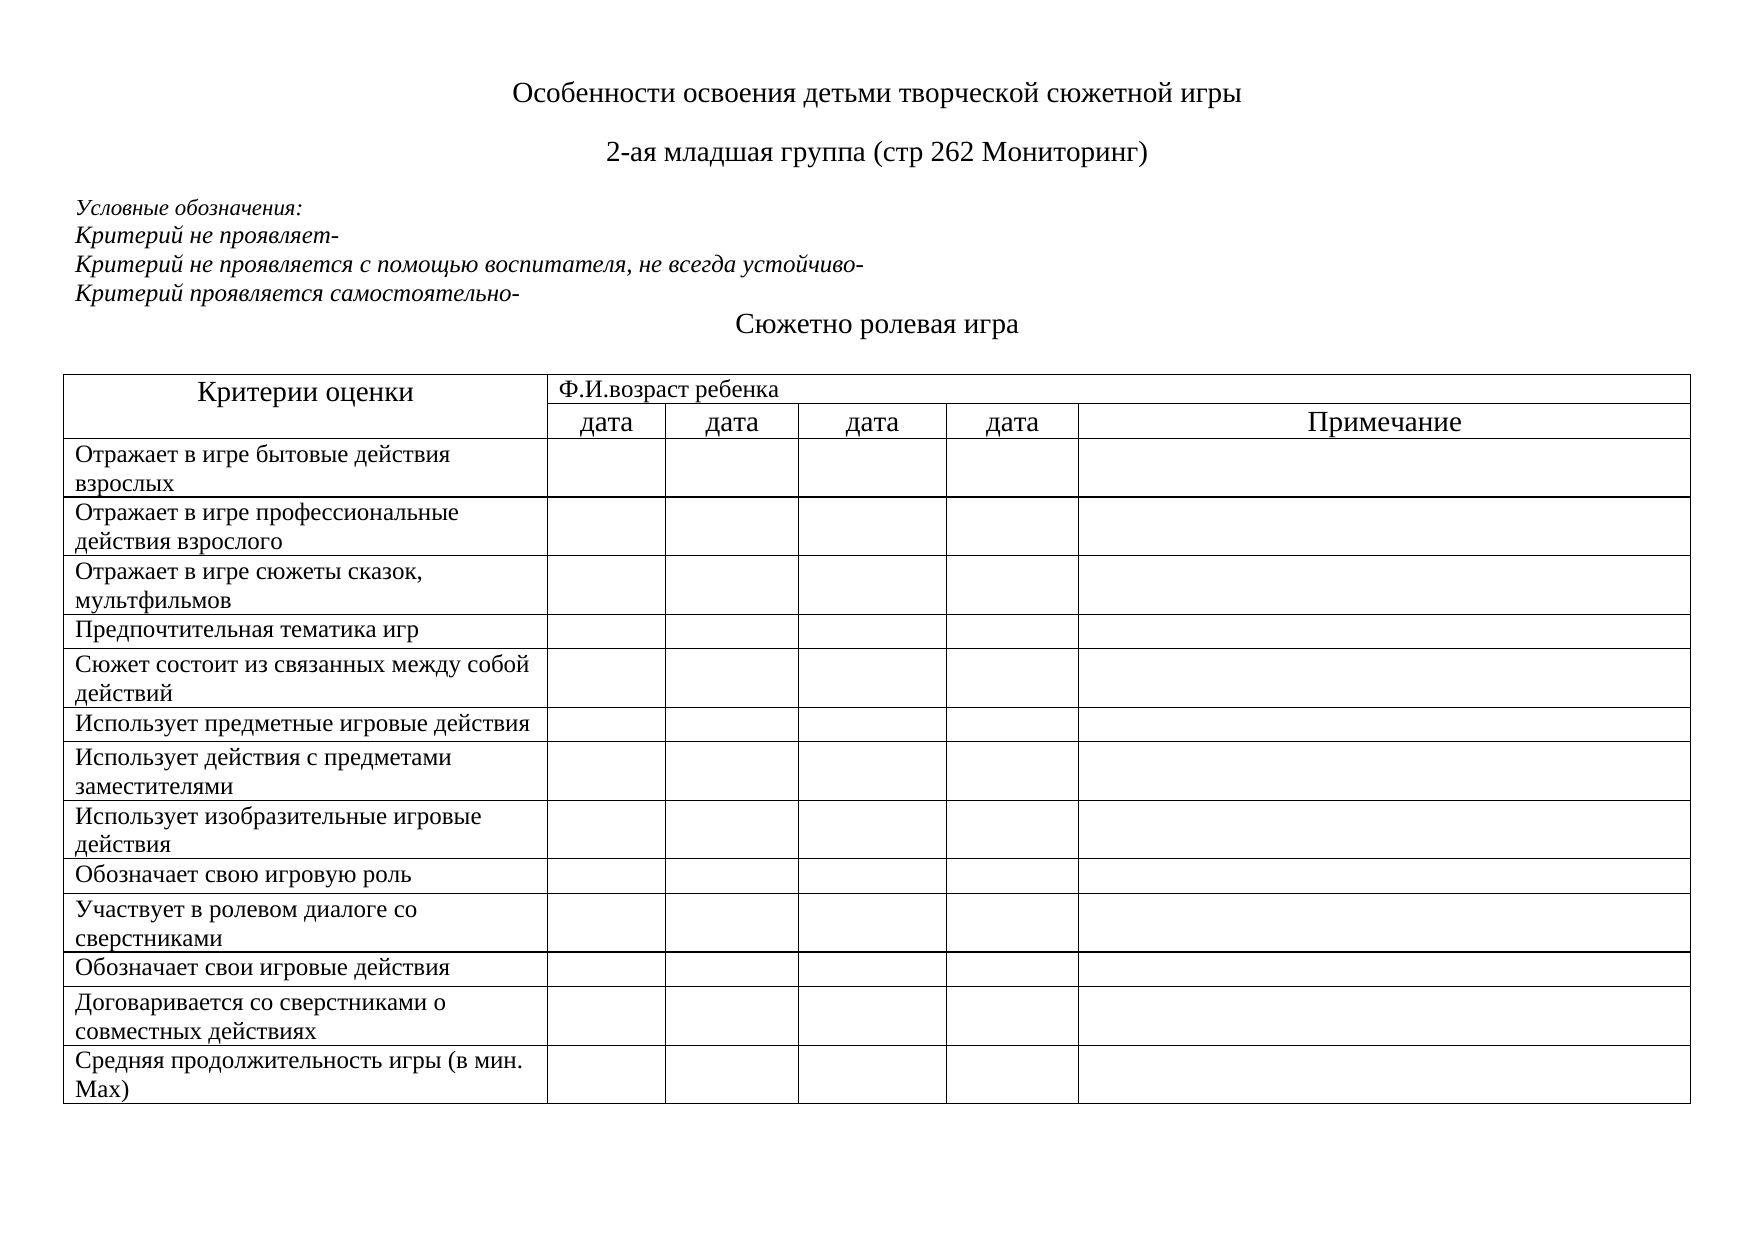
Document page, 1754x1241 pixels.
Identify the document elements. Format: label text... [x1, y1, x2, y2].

table_cell [548, 556, 665, 613]
table_cell Использует действия с предметами заместителями [64, 742, 547, 800]
table_cell дата [666, 404, 798, 438]
table_cell [799, 953, 946, 986]
table_cell [799, 615, 946, 648]
table_cell [799, 801, 946, 858]
table_cell Отражает в игре бытовые действия взрослых [64, 439, 547, 496]
table_cell [947, 859, 1078, 893]
table_cell Средняя продолжительность игры (в мин. Мах) [64, 1046, 547, 1103]
table_cell [1079, 987, 1690, 1044]
table_cell [548, 742, 665, 800]
text Критерий не проявляет- [75, 220, 1679, 249]
table_cell [947, 556, 1078, 613]
table_cell [799, 894, 946, 951]
table_cell [548, 498, 665, 555]
text Критерий проявляется самостоятельно- [75, 278, 1679, 306]
table_cell [666, 649, 798, 707]
table_cell [666, 953, 798, 986]
table_cell [1079, 439, 1690, 496]
table_cell [799, 708, 946, 741]
table_cell [548, 894, 665, 951]
table_cell [666, 498, 798, 555]
table_cell [548, 859, 665, 893]
table_cell [799, 742, 946, 800]
table_cell [947, 498, 1078, 555]
table_cell [548, 649, 665, 707]
table_cell [799, 987, 946, 1044]
text Особенности освоения детьми творческой сюжетной игры [75, 75, 1679, 108]
table_cell [1079, 742, 1690, 800]
table_cell [1079, 801, 1690, 858]
table_cell [947, 953, 1078, 986]
table_cell [799, 859, 946, 893]
table_cell Обозначает свою игровую роль [64, 859, 547, 893]
table_cell [799, 498, 946, 555]
table_cell [799, 1046, 946, 1103]
table_cell Примечание [1079, 404, 1690, 438]
table_cell [548, 801, 665, 858]
table_cell [666, 708, 798, 741]
table_cell [799, 439, 946, 496]
table_cell дата [947, 404, 1078, 438]
text Сюжетно ролевая игра [75, 306, 1679, 340]
table_cell [548, 953, 665, 986]
table_cell [1079, 649, 1690, 707]
table_cell [799, 649, 946, 707]
table_cell Договаривается со сверстниками о совместных действиях [64, 987, 547, 1044]
table_cell Использует изобразительные игровые действия [64, 801, 547, 858]
table_cell [947, 742, 1078, 800]
text 2-ая младшая группа (стр 262 Мониторинг) [75, 134, 1679, 168]
table_cell [947, 801, 1078, 858]
table_cell [1079, 708, 1690, 741]
table_cell Сюжет состоит из связанных между собой действий [64, 649, 547, 707]
table_cell [947, 1046, 1078, 1103]
table_cell Обозначает свои игровые действия [64, 953, 547, 986]
table_cell [666, 556, 798, 613]
table_cell [1079, 1046, 1690, 1103]
table_cell [1079, 498, 1690, 555]
table_cell [666, 894, 798, 951]
text Условные обозначения: [75, 194, 1679, 220]
table_cell [1079, 859, 1690, 893]
table_cell [947, 615, 1078, 648]
table_cell [548, 1046, 665, 1103]
table_cell [1079, 556, 1690, 613]
table_cell [548, 439, 665, 496]
table_cell [799, 556, 946, 613]
table_cell [1079, 953, 1690, 986]
table_cell [947, 439, 1078, 496]
table_cell [947, 894, 1078, 951]
table_cell [1079, 615, 1690, 648]
table_cell [666, 742, 798, 800]
table_cell [947, 649, 1078, 707]
table_cell [666, 439, 798, 496]
text Критерий не проявляется с помощью воспитателя, не всегда устойчиво- [75, 249, 1679, 278]
table_cell [1079, 894, 1690, 951]
table_cell [548, 615, 665, 648]
table_cell Предпочтительная тематика игр [64, 615, 547, 648]
table_cell [666, 801, 798, 858]
table_cell дата [548, 404, 665, 438]
table_cell [666, 615, 798, 648]
table_cell [666, 987, 798, 1044]
table_header Критерии оценки [64, 375, 547, 438]
table_cell Отражает в игре сюжеты сказок, мультфильмов [64, 556, 547, 613]
table_cell [666, 1046, 798, 1103]
table_cell Участвует в ролевом диалоге со сверстниками [64, 894, 547, 951]
table_cell [947, 987, 1078, 1044]
table_cell [666, 859, 798, 893]
table_cell [947, 708, 1078, 741]
table_cell [548, 987, 665, 1044]
table_cell [548, 708, 665, 741]
table_cell дата [799, 404, 946, 438]
table_cell Использует предметные игровые действия [64, 708, 547, 741]
table_cell Отражает в игре профессиональные действия взрослого [64, 498, 547, 555]
table_header Ф.И.возраст ребенка [548, 375, 1690, 403]
